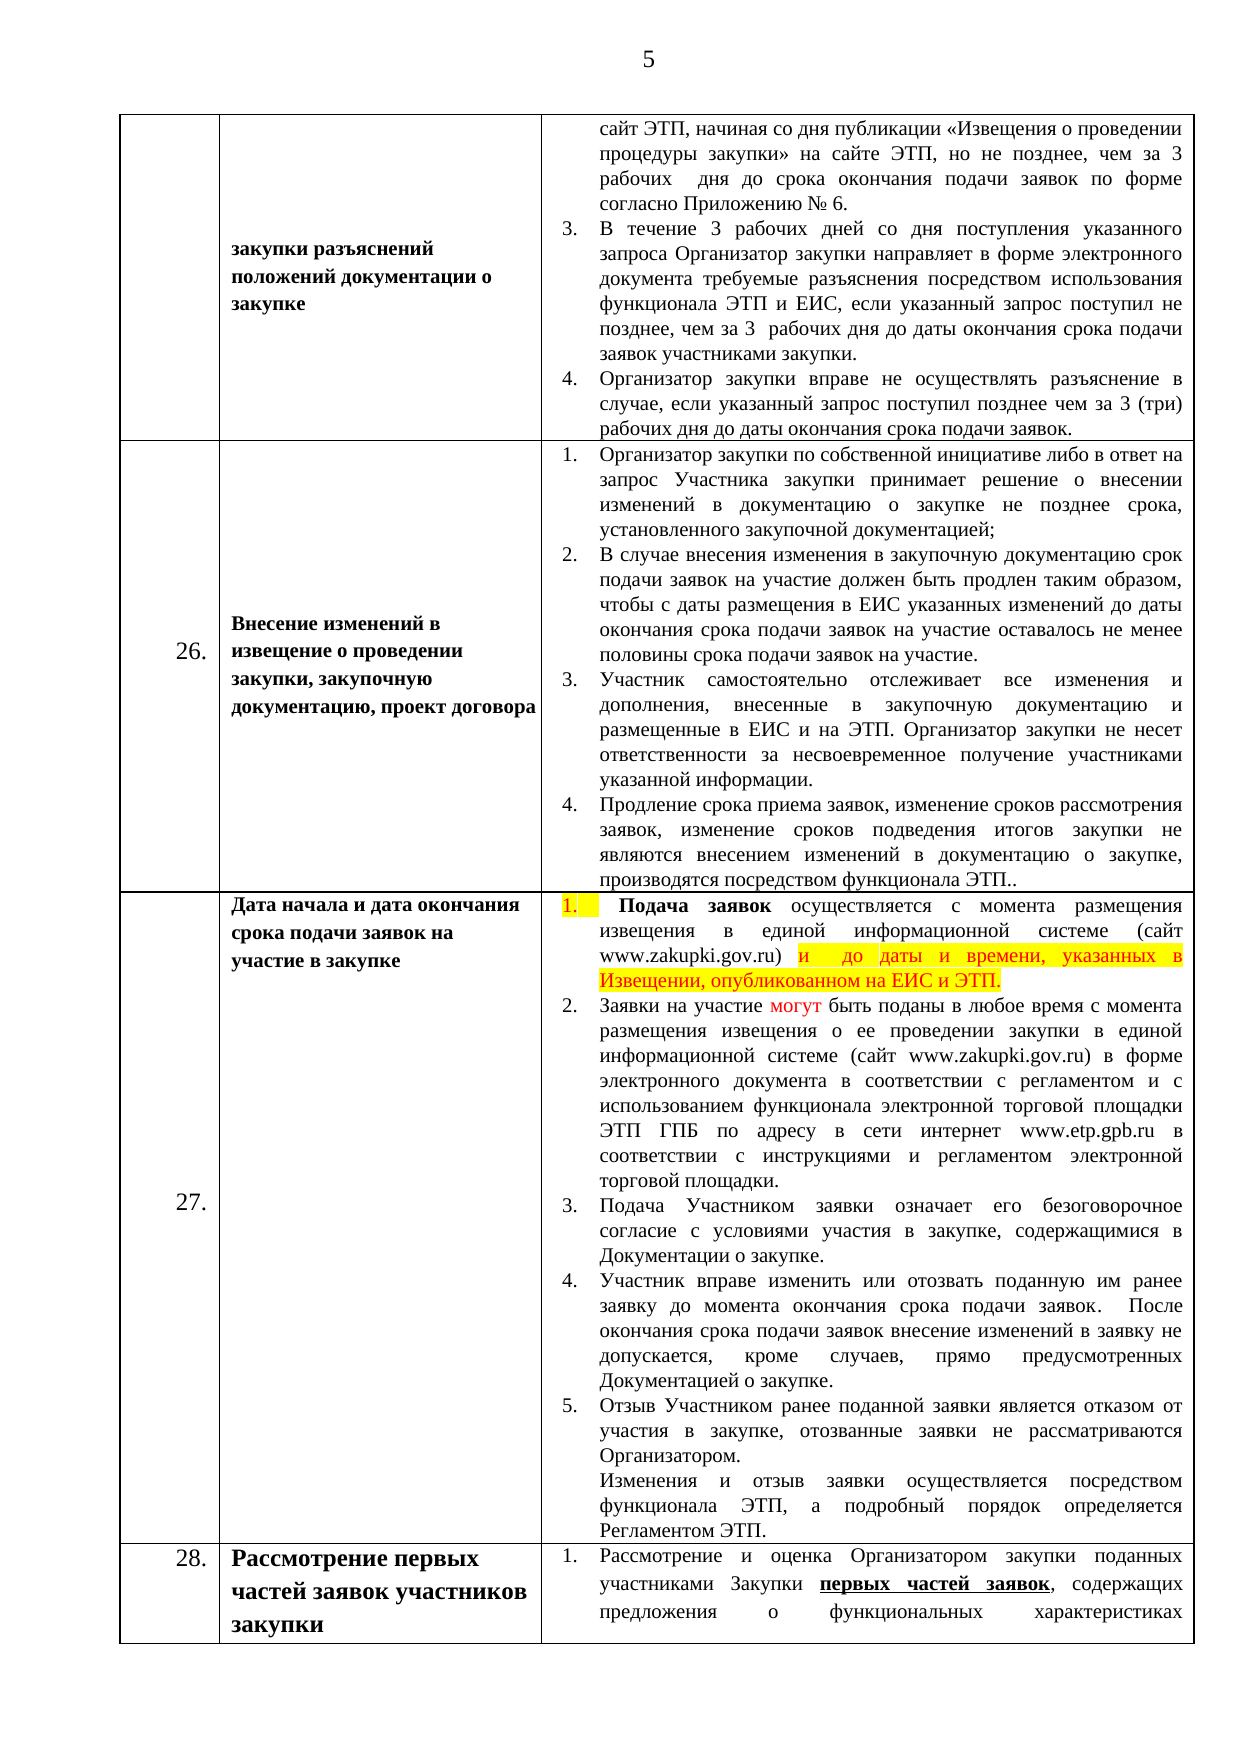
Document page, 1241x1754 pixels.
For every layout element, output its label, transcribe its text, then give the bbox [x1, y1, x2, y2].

table_cell [121, 893, 219, 1542]
table_cell Внесение изменений в извещение о проведении закупки, закупочную документацию, проект договора [220, 441, 541, 891]
table_cell Подача заявок осуществляется с момента размещения извещения в единой информационной системе (сайт www.zakupki.gov.ru) и до даты и времени, указанных в Извещении, опубликованном на ЕИС и ЭТП. Заявки на участие могут быть поданы в любое время с момента размещения извещения о ее проведении закупки в единой информационной системе (сайт www.zakupki.gov.ru) в форме электронного документа в соответствии с регламентом и с использованием функционала электронной торговой площадки ЭТП ГПБ по адресу в сети интернет www.etp.gpb.ru в соответствии с инструкциями и регламентом электронной торговой площадки. Подача Участником заявки означает его безоговорочное согласие с условиями участия в закупке, содержащимися в Документации о закупке. Участник вправе изменить или отозвать поданную им ранее заявку до момента окончания срока подачи заявок. После окончания срока подачи заявок внесение изменений в заявку не допускается, кроме случаев, прямо предусмотренных Документацией о закупке. Отзыв Участником ранее поданной заявки является отказом от участия в закупке, отозванные заявки не рассматриваются Организатором. Изменения и отзыв заявки осуществляется посредством функционала ЭТП, а подробный порядок определяется Регламентом ЭТП. [542, 893, 1193, 1542]
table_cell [220, 1544, 541, 1642]
table_cell [121, 115, 219, 440]
table_cell Организатор закупки по собственной инициативе либо в ответ на запрос Участника закупки принимает решение о внесении изменений в документацию о закупке не позднее срока, установленного закупочной документацией; В случае внесения изменения в закупочную документацию срок подачи заявок на участие должен быть продлен таким образом, чтобы с даты размещения в ЕИС указанных изменений до даты окончания срока подачи заявок на участие оставалось не менее половины срока подачи заявок на участие. Участник самостоятельно отслеживает все изменения и дополнения, внесенные в закупочную документацию и размещенные в ЕИС и на ЭТП. Организатор закупки не несет ответственности за несвоевременное получение участниками указанной информации. Продление срока приема заявок, изменение сроков рассмотрения заявок, изменение сроков подведения итогов закупки не являются внесением изменений в документацию о закупке, производятся посредством функционала ЭТП.. [542, 441, 1193, 891]
table_cell [121, 1544, 219, 1642]
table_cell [542, 115, 1193, 440]
table_cell [121, 441, 219, 891]
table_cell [220, 115, 541, 440]
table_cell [542, 1544, 1193, 1642]
table_cell Дата начала и дата окончания срока подачи заявок на участие в закупке [220, 893, 541, 1542]
